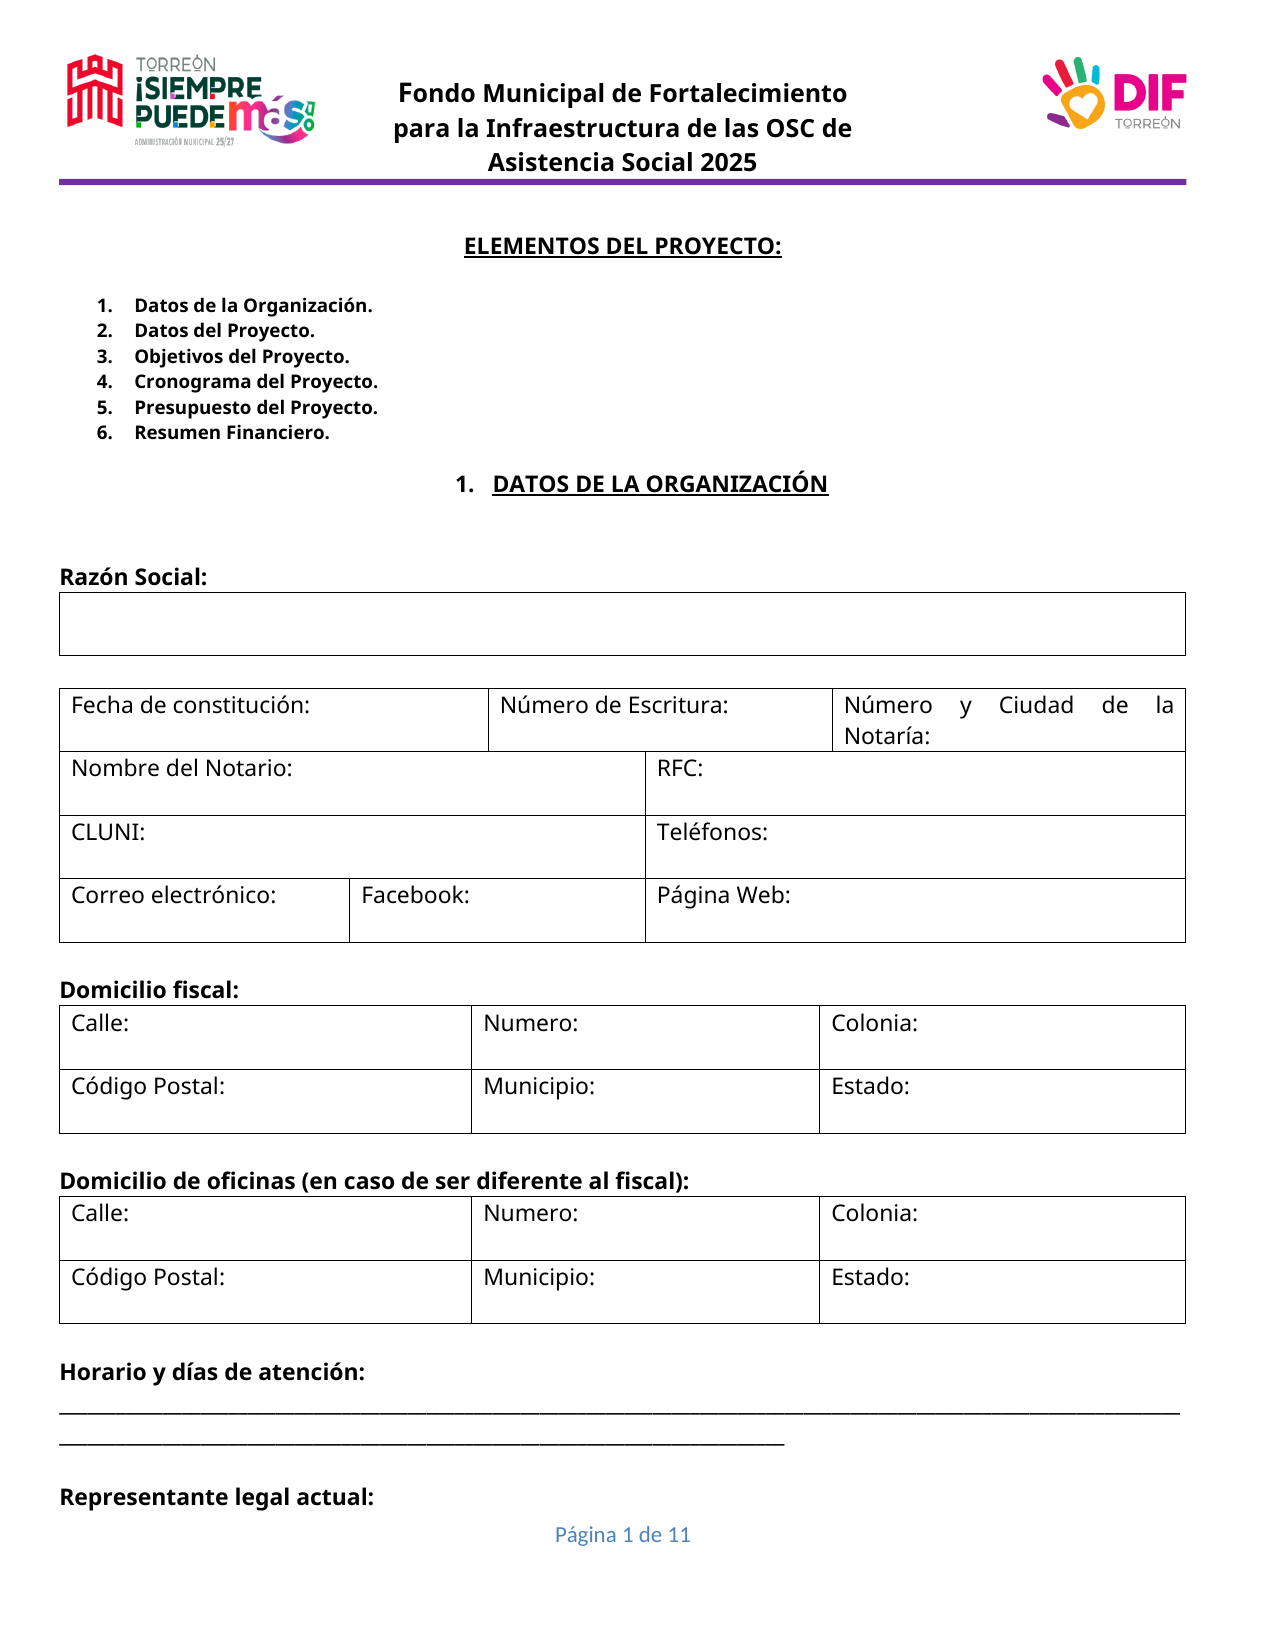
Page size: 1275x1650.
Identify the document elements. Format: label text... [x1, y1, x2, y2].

table_header Fecha de constitución: [60, 689, 488, 751]
table_header Numero: [472, 1197, 819, 1259]
picture [67, 54, 315, 147]
table_header Calle: [60, 1006, 471, 1069]
table_cell Correo electrónico: [60, 879, 349, 942]
text Domicilio de oficinas (en caso de ser diferente al fiscal): [59, 1165, 1186, 1196]
table_cell Municipio: [472, 1070, 819, 1132]
table_header Colonia: [820, 1006, 1185, 1069]
text Razón Social: [59, 561, 1186, 592]
text Representante legal actual: [59, 1480, 1186, 1512]
table_header Numero: [472, 1006, 819, 1069]
list Datos del Proyecto. [97, 318, 1186, 343]
table_cell Código Postal: [60, 1070, 471, 1132]
picture [1042, 57, 1187, 129]
list Objetivos del Proyecto. [97, 343, 1186, 369]
table_header Calle: [60, 1197, 471, 1259]
table_cell CLUNI: [60, 816, 645, 878]
text Domicilio fiscal: [59, 974, 1186, 1005]
table_header Número de Escritura: [489, 689, 832, 751]
table_cell Municipio: [472, 1261, 819, 1323]
table_cell Teléfonos: [646, 816, 1185, 878]
list Presupuesto del Proyecto. [97, 394, 1186, 420]
table_cell Facebook: [350, 879, 645, 942]
text ELEMENTOS DEL PROYECTO: [59, 229, 1186, 261]
list Datos de la Organización. [97, 292, 1186, 318]
table_header [60, 593, 1185, 655]
list DATOS DE LA ORGANIZACIÓN [97, 468, 1186, 499]
table_header Número y Ciudad de la Notaría: [833, 689, 1185, 751]
table_cell Página Web: [646, 879, 1185, 942]
table_cell RFC: [646, 752, 1185, 815]
table_cell Estado: [820, 1070, 1185, 1132]
list Resumen Financiero. [97, 420, 1186, 445]
table_cell Código Postal: [60, 1261, 471, 1323]
list Cronograma del Proyecto. [97, 369, 1186, 394]
table_header Colonia: [820, 1197, 1185, 1259]
table_cell Nombre del Notario: [60, 752, 645, 815]
text Horario y días de atención: ____________________________________________________________________________________________________________________________________________________________________________________________________ [59, 1355, 1186, 1449]
table_cell Estado: [820, 1261, 1185, 1323]
